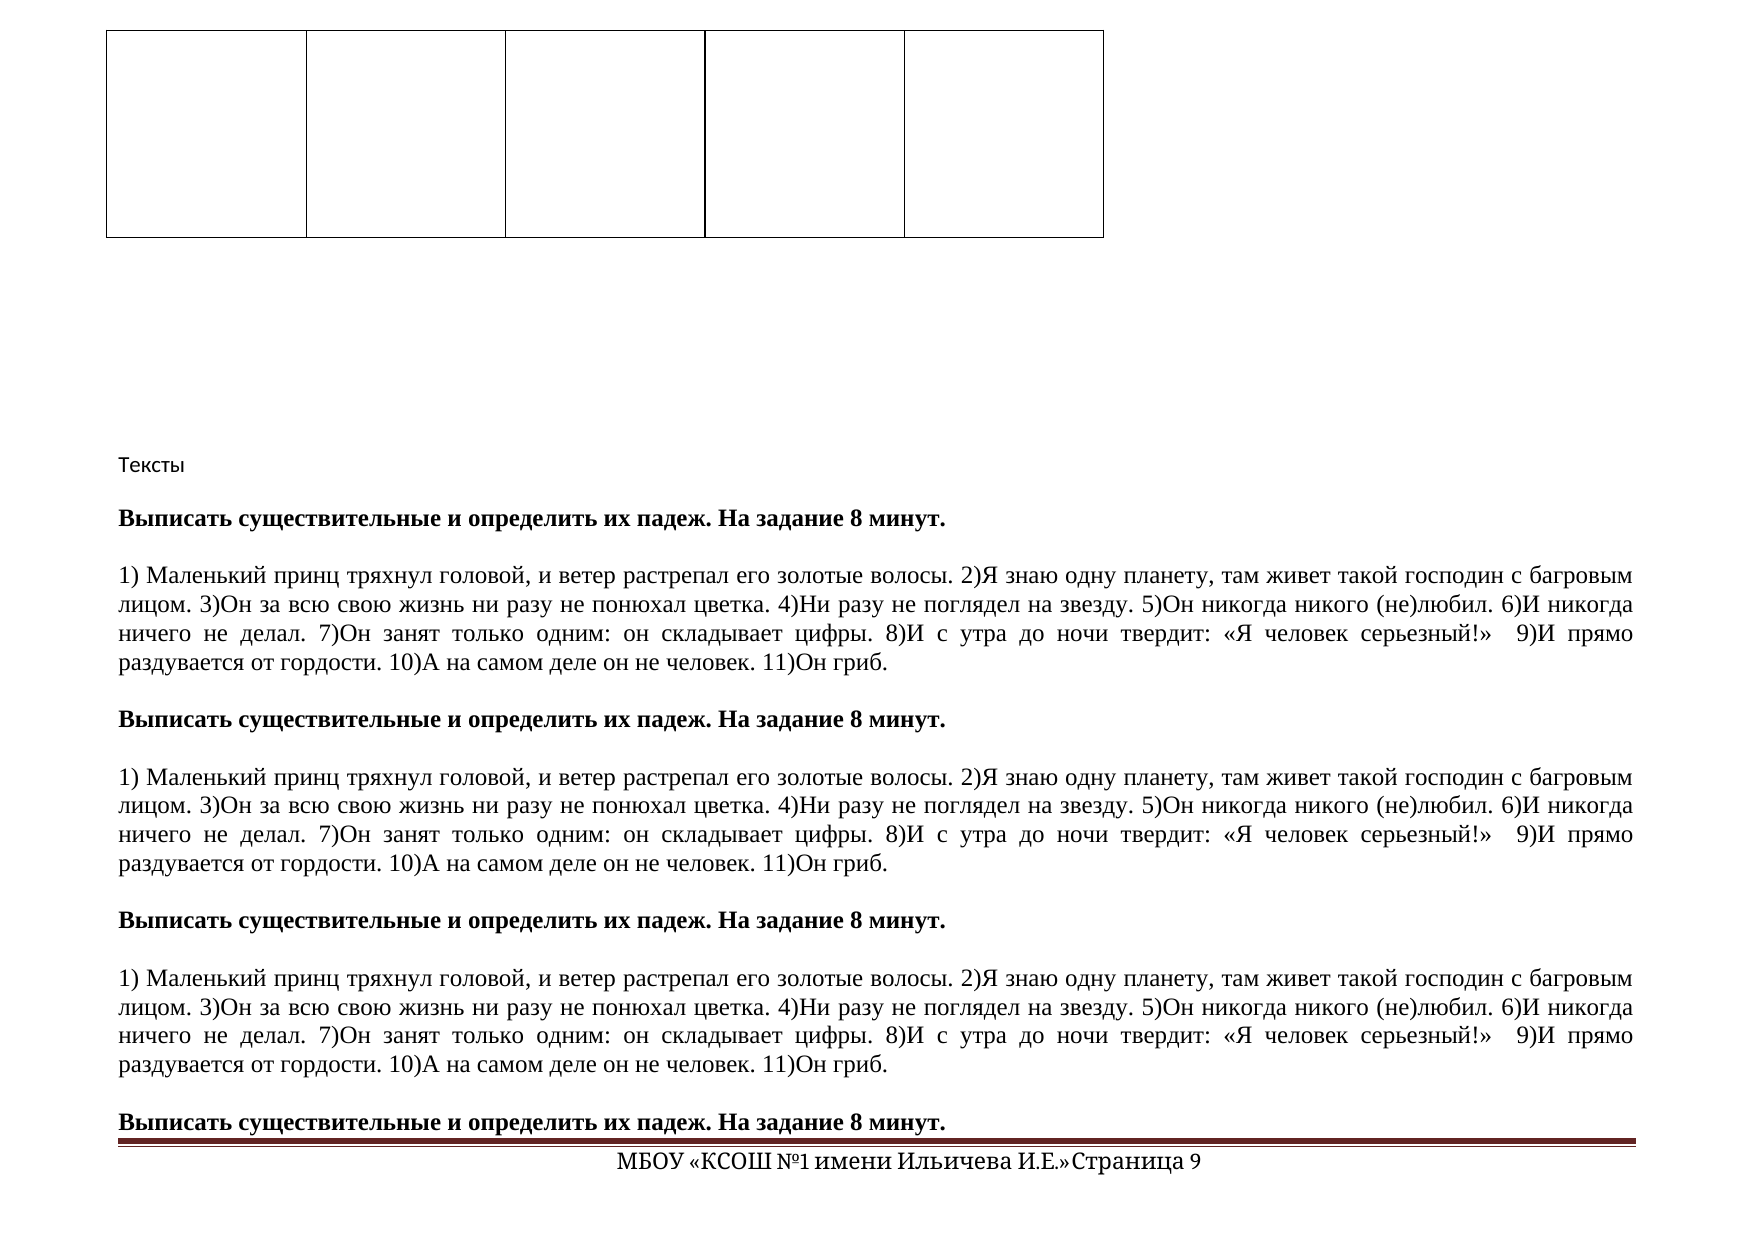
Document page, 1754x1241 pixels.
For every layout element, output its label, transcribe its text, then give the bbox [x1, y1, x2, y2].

table_cell [905, 31, 1103, 237]
text Выписать существительные и определить их падеж. На задание 8 минут. [118, 704, 1636, 733]
text Тексты [118, 450, 1636, 478]
table_cell [706, 31, 904, 237]
table_cell [506, 31, 704, 237]
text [118, 963, 1636, 1078]
text Выписать существительные и определить их падеж. На задание 8 минут. [118, 503, 1636, 532]
text Выписать существительные и определить их падеж. На задание 8 минут. [118, 1107, 1636, 1135]
table_cell [107, 31, 306, 237]
text Выписать существительные и определить их падеж. На задание 8 минут. [118, 905, 1636, 934]
table_cell [307, 31, 505, 237]
